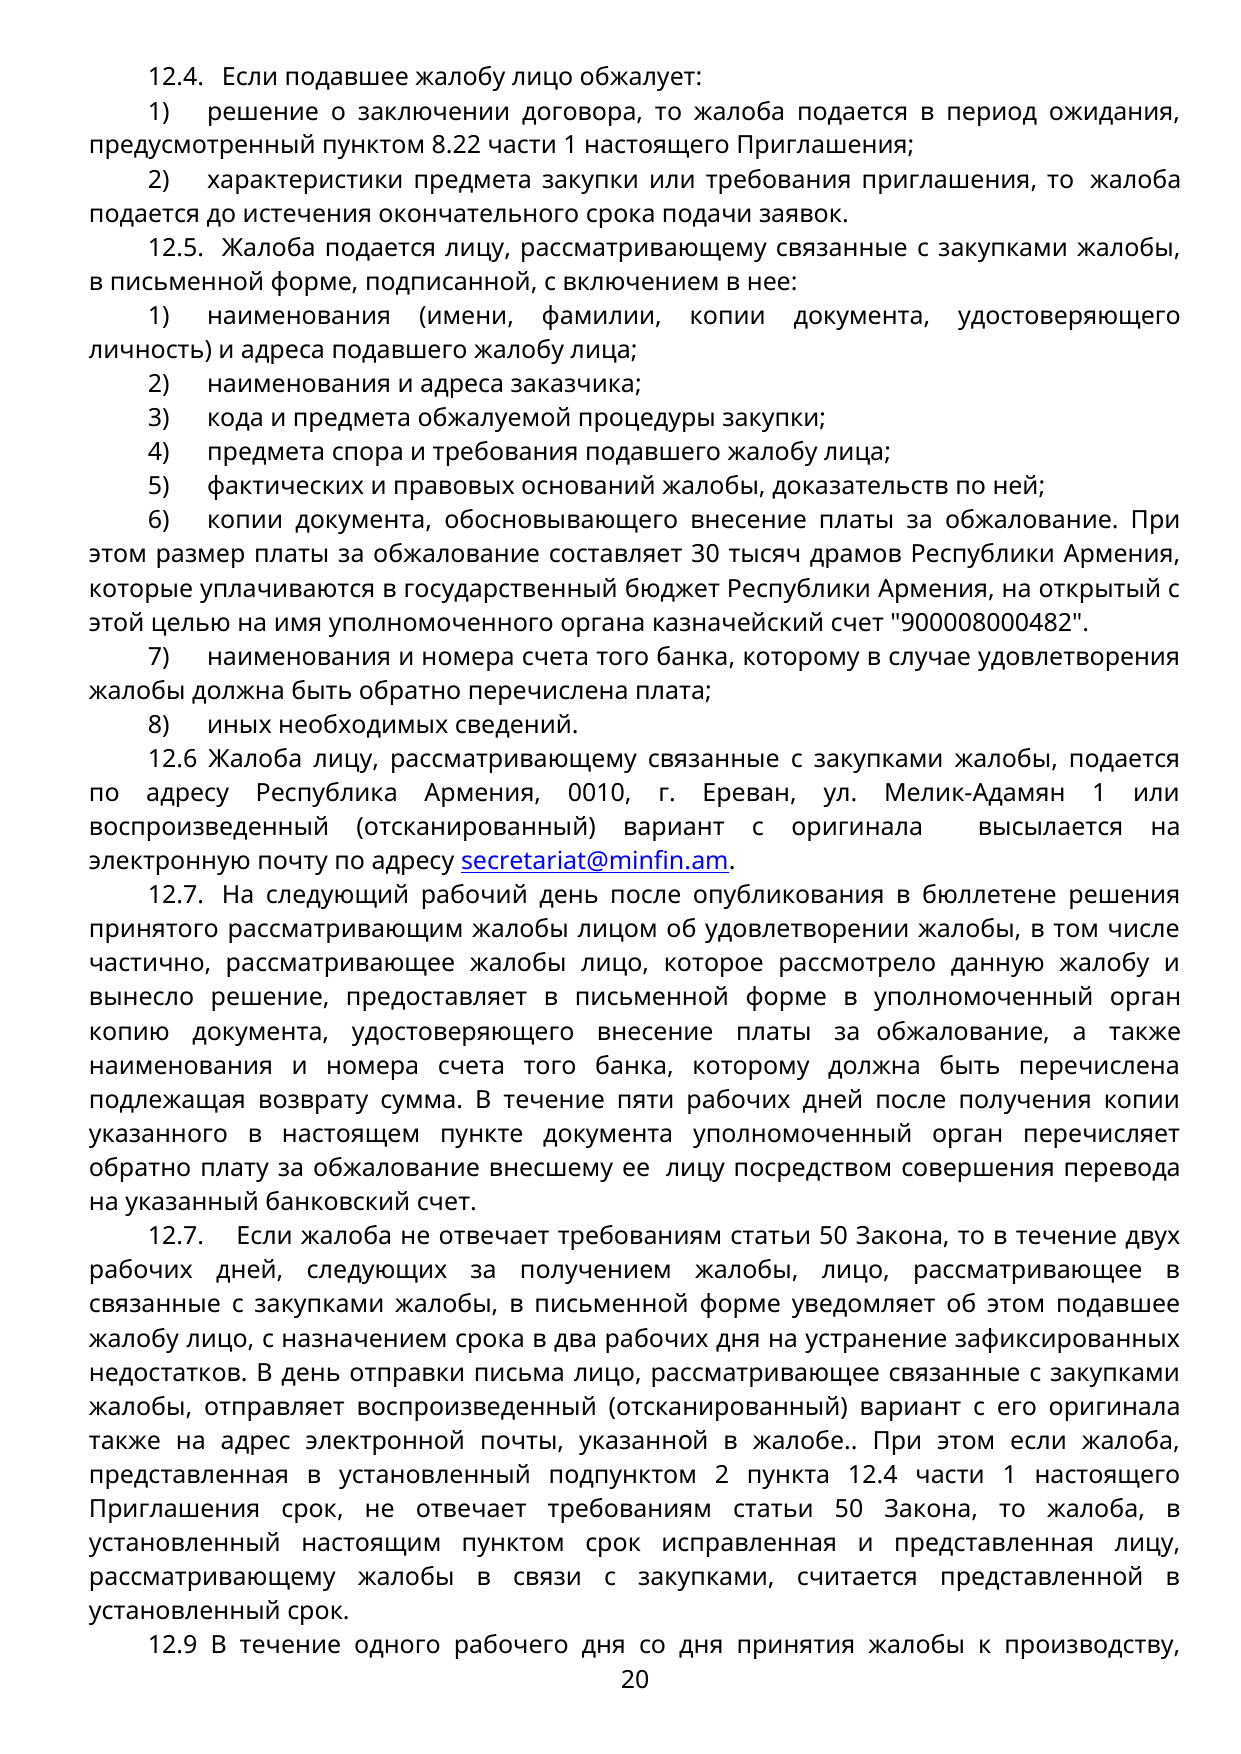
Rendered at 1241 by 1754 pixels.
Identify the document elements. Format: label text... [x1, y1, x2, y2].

text 1) наименования (имени, фамилии, копии документа, удостоверяющего личность) и адреса подавшего жалобу лица; [89, 298, 1181, 366]
text 12.5. Жалоба подается лицу, рассматривающему связанные с закупками жалобы, в письменной форме, подписанной, с включением в нее: [89, 229, 1181, 298]
text 8) иных необходимых сведений. [89, 706, 1181, 741]
text 7) наименования и номера счета того банка, которому в случае удовлетворения жалобы должна быть обратно перечислена плата; [89, 638, 1181, 706]
text 1) решение о заключении договора, то жалоба подается в период ожидания, предусмотренный пунктом 8.22 части 1 настоящего Приглашения; [89, 93, 1181, 161]
text 12.7. Если жалоба не отвечает требованиям статьи 50 Закона, то в течение двух рабочих дней, следующих за получением жалобы, лицо, рассматривающее в связанные с закупками жалобы, в письменной форме уведомляет об этом подавшее жалобу лицо, с назначением срока в два рабочих дня на устранение зафиксированных недостатков. В день отправки письма лицо, рассматривающее связанные с закупками жалобы, отправляет воспроизведенный (отсканированный) вариант с его оригинала также на адрес электронной почты, указаннօй в жалобе.. При этом если жалоба, представленная в установленный подпунктом 2 пункта 12.4 части 1 настоящего Приглашения срок, не отвечает требованиям статьи 50 Закона, то жалоба, в установленный настоящим пунктом срок исправленная и представленная лицу, рассматривающему жалобы в связи с закупками, считается представленной в установленный срок. [89, 1218, 1181, 1627]
text 5) фактических и правовых оснований жалобы, доказательств по ней; [89, 468, 1181, 502]
text 3) кода и предмета обжалуемой процедуры закупки; [89, 400, 1181, 434]
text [89, 1627, 1181, 1661]
text 6) копии документа, обосновывающего внесение платы за обжалование. При этом размер платы за обжалование составляет 30 тысяч драмов Республики Армения, которые уплачиваются в государственный бюджет Республики Армения, на открытый с этой целью на имя уполномоченного органа казначейский счет "900008000482". [89, 502, 1181, 638]
text 12.6 Жалоба лицу, рассматривающему связанные с закупками жалобы, подается по адресу Республика Армения, 0010, г. Ереван, ул. Мелик-Адамян 1 или воспроизведенный (отсканированный) вариант с оригинала высылается на электронную почту по адресу secretariat@minfin.am. [89, 741, 1181, 877]
text 4) предмета спора и требования подавшего жалобу лица; [89, 434, 1181, 468]
text 2) наименования и адреса заказчика; [89, 366, 1181, 400]
text 12.4. Если подавшее жалобу лицо обжалует: [89, 59, 1181, 93]
text 2) характеристики предмета закупки или требования приглашения, то жалоба подается до истечения окончательного срока подачи заявок. [89, 161, 1181, 229]
text 12.7. На следующий рабочий день после опубликования в бюллетене решения принятого рассматривающим жалобы лицом об удовлетворении жалобы, в том числе частично, рассматривающее жалобы лицо, которое рассмотрело данную жалобу и вынесло решение, предоставляет в письменной форме в уполномоченный орган копию документа, удостоверяющего внесение платы за обжалование, а также наименования и номера счета того банка, которому должна быть перечислена подлежащая возврату сумма. В течение пяти рабочих дней после получения копии указанного в настоящем пункте документа уполномоченный орган перечисляет обратно плату за обжалование внесшему ее лицу посредством совершения перевода на указанный банковский счет. [89, 877, 1181, 1218]
